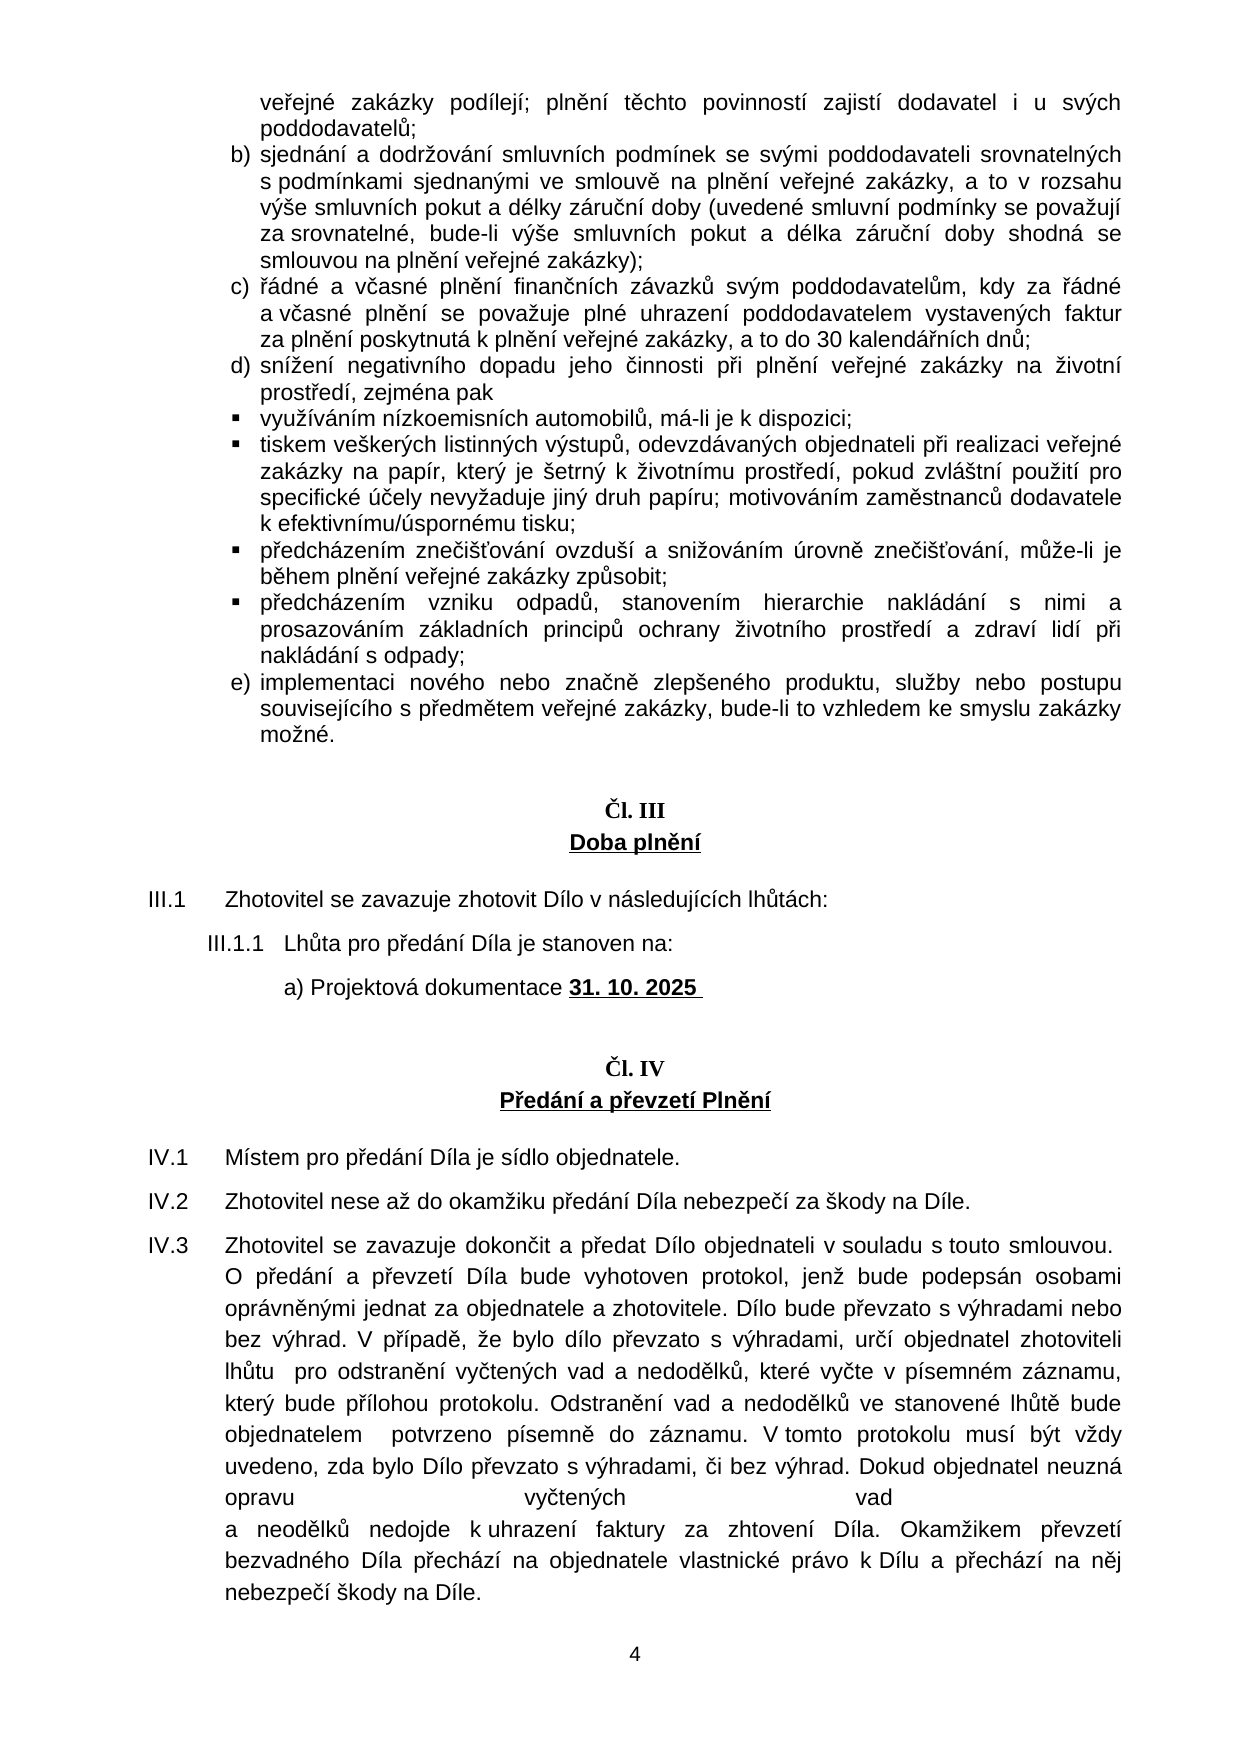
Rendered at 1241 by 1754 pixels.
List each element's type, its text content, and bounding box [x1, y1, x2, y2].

list implementaci nového nebo značně zlepšeného produktu, služby nebo postupu souvisejícího s předmětem veřejné zakázky, bude-li to vzhledem ke smyslu zakázky možné. [230, 668, 1122, 747]
list Místem pro předání Díla je sídlo objednatele. [148, 1144, 1122, 1170]
list snížení negativního dopadu jeho činnosti při plnění veřejné zakázky na životní prostředí, zejména pak [230, 352, 1122, 405]
text Předání a převzetí Plnění [148, 1055, 1122, 1113]
list Zhotovitel nese až do okamžiku předání Díla nebezpečí za škody na Díle. [148, 1188, 1122, 1214]
list Zhotovitel se zavazuje dokončit a předat Dílo objednateli v souladu s touto smlouvou. O předání a převzetí Díla bude vyhotoven protokol, jenž bude podepsán osobami oprávněnými jednat za objednatele a zhotovitele. Dílo bude převzato s výhradami nebo bez výhrad. V případě, že bylo dílo převzato s výhradami, určí objednatel zhotoviteli lhůtu pro odstranění vyčtených vad a nedodělků, které vyčte v písemném záznamu, který bude přílohou protokolu. Odstranění vad a nedodělků ve stanovené lhůtě bude objednatelem potvrzeno písemně do záznamu. V tomto protokolu musí být vždy uvedeno, zda bylo Dílo převzato s výhradami, či bez výhrad. Dokud objednatel neuzná opravu vyčtených vad a neodělků nedojde k uhrazení faktury za zhtovení Díla. Okamžikem převzetí bezvadného Díla přechází na objednatele vlastnické právo k Dílu a přechází na něj nebezpečí škody na Díle. [148, 1232, 1122, 1605]
list Lhůta pro předání Díla je stanoven na: [207, 930, 1122, 956]
list a) Projektová dokumentace 31. 10. 2025 [283, 974, 1122, 1000]
list Zhotovitel se zavazuje zhotovit Dílo v následujících lhůtách: [148, 886, 1122, 912]
list předcházením vzniku odpadů, stanovením hierarchie nakládání s nimi a prosazováním základních principů ochrany životního prostředí a zdraví lidí při nakládání s odpady; [230, 589, 1122, 668]
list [230, 89, 1122, 141]
list tiskem veškerých listinných výstupů, odevzdávaných objednateli při realizaci veřejné zakázky na papír, který je šetrný k životnímu prostředí, pokud zvláštní použití pro specifické účely nevyžaduje jiný druh papíru; motivováním zaměstnanců dodavatele k efektivnímu/úspornému tisku; [230, 431, 1122, 537]
list sjednání a dodržování smluvních podmínek se svými poddodavateli srovnatelných s podmínkami sjednanými ve smlouvě na plnění veřejné zakázky, a to v rozsahu výše smluvních pokut a délky záruční doby (uvedené smluvní podmínky se považují za srovnatelné, bude-li výše smluvních pokut a délka záruční doby shodná se smlouvou na plnění veřejné zakázky); [230, 141, 1122, 273]
list využíváním nízkoemisních automobilů, má-li je k dispozici; [230, 405, 1122, 431]
list předcházením znečišťování ovzduší a snižováním úrovně znečišťování, může-li je během plnění veřejné zakázky způsobit; [230, 537, 1122, 589]
list řádné a včasné plnění finančních závazků svým poddodavatelům, kdy za řádné a včasné plnění se považuje plné uhrazení poddodavatelem vystavených faktur za plnění poskytnutá k plnění veřejné zakázky, a to do 30 kalendářních dnů; [230, 273, 1122, 352]
text Doba plnění [148, 797, 1122, 856]
